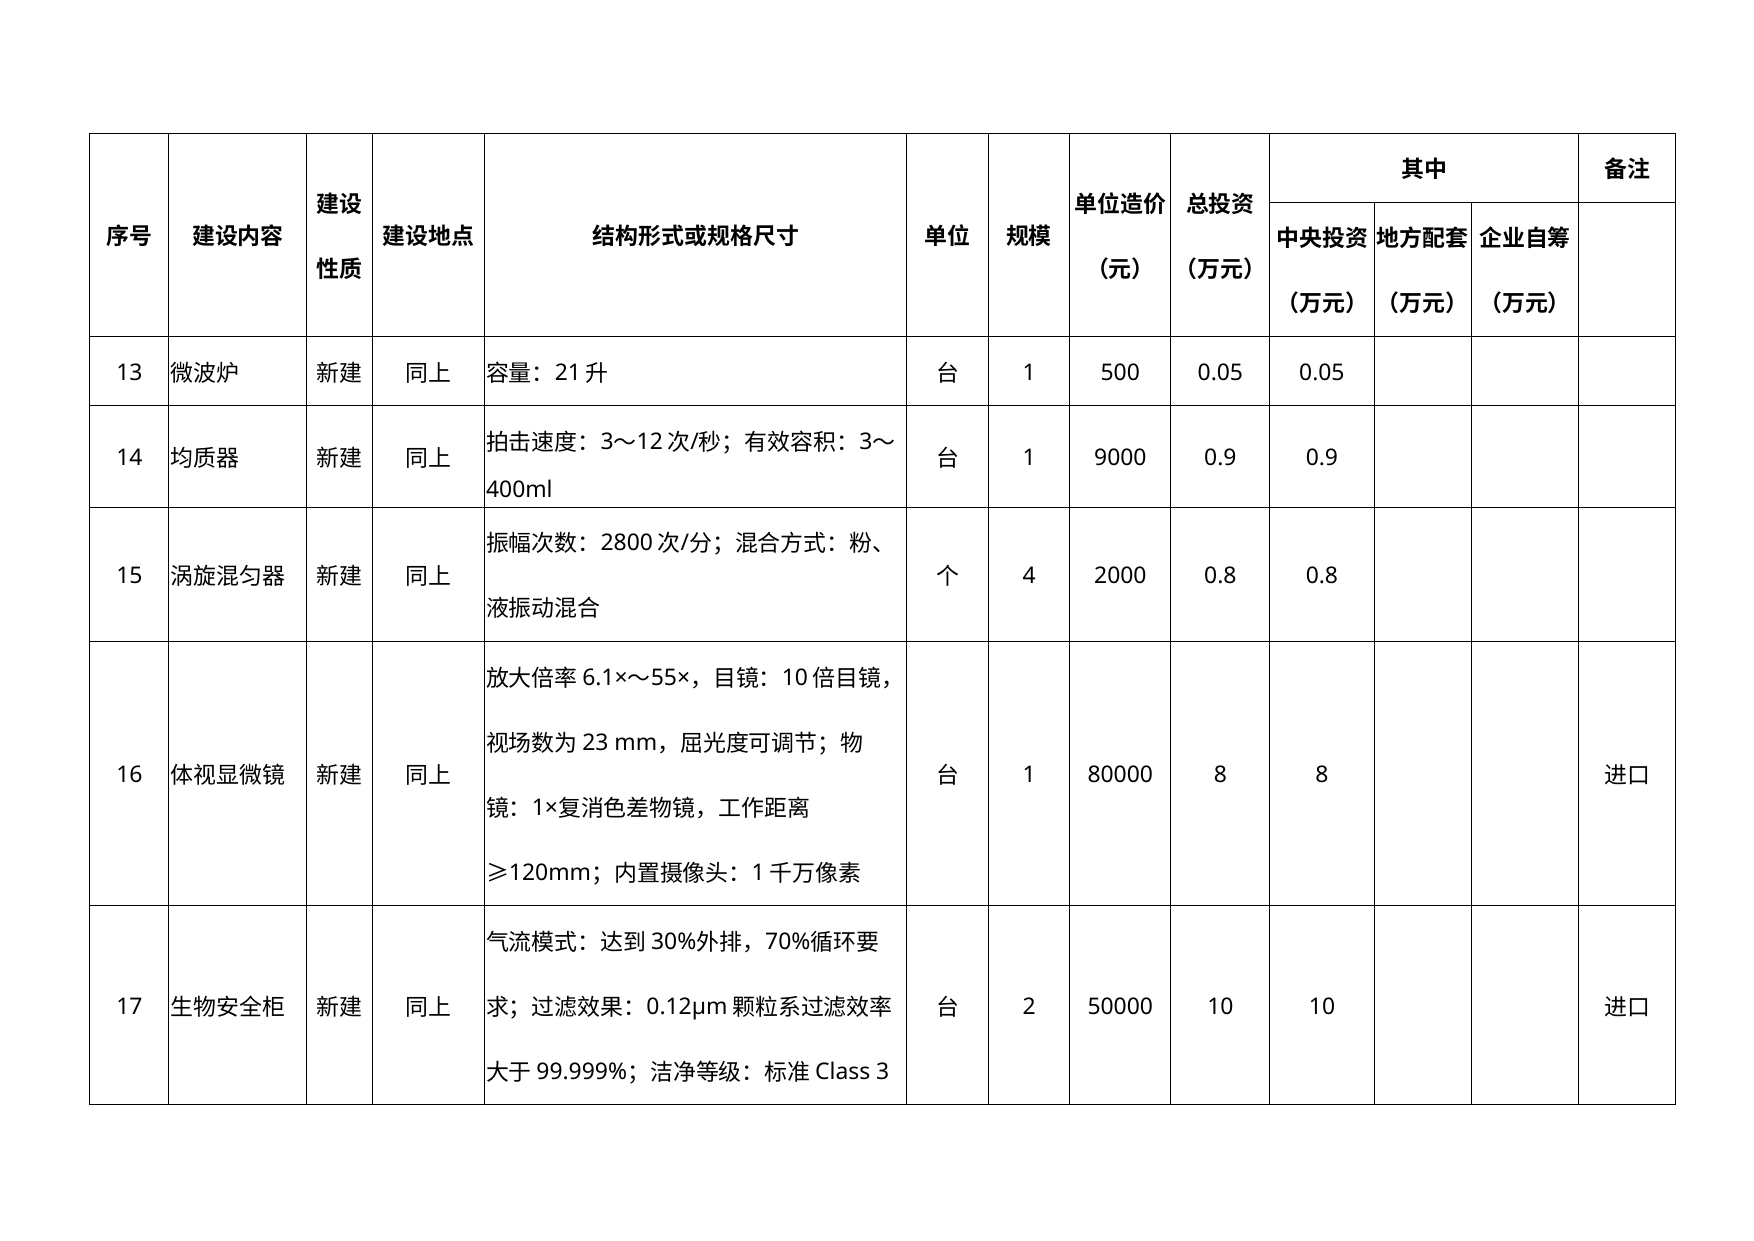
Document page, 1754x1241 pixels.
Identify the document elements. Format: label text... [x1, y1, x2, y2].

table_header 建设内容 [169, 134, 306, 336]
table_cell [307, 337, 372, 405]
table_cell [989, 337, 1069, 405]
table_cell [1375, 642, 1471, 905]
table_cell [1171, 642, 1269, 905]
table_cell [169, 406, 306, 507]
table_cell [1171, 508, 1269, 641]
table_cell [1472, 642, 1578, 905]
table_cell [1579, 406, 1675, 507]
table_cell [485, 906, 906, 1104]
table_header 建设性质 [307, 134, 372, 336]
table_cell 地方配套（万元） [1375, 203, 1471, 336]
table_header 备注 [1579, 134, 1675, 202]
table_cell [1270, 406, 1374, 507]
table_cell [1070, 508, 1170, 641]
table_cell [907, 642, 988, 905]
table_header 单位 [907, 134, 988, 336]
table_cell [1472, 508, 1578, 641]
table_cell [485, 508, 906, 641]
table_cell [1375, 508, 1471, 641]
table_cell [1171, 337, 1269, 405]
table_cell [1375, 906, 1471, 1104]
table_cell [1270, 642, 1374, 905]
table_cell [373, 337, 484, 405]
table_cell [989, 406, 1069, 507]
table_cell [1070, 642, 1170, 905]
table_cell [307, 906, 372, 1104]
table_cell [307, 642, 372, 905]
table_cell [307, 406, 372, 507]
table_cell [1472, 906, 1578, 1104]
table_header 总投资（万元） [1171, 134, 1269, 336]
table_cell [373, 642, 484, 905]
table_header 结构形式或规格尺寸 [485, 134, 906, 336]
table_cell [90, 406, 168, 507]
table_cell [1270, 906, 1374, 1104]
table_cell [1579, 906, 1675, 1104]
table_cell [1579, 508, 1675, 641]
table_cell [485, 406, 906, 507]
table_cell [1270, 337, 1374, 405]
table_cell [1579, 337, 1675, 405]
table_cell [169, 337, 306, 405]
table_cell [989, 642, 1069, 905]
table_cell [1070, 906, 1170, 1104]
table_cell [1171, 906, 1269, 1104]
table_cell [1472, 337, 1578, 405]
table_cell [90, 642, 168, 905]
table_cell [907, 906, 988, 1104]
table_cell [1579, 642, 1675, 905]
table_cell [1579, 203, 1675, 336]
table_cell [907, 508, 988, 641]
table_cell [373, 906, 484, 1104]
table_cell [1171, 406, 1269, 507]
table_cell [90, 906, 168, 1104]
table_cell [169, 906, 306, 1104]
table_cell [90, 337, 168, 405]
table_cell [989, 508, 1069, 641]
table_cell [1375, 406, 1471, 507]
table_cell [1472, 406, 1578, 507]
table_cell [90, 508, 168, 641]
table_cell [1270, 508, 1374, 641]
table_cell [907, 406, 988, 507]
table_cell 中央投资（万元） [1270, 203, 1374, 336]
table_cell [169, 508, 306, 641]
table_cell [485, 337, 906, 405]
table_header 其中 [1270, 134, 1578, 202]
table_cell 企业自筹（万元） [1472, 203, 1578, 336]
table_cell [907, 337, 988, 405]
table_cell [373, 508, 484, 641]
table_header 序号 [90, 134, 168, 336]
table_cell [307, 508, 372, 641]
table_header 建设地点 [373, 134, 484, 336]
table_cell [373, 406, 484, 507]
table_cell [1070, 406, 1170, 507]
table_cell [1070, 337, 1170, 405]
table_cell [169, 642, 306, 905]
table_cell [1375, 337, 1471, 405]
table_header 规模 [989, 134, 1069, 336]
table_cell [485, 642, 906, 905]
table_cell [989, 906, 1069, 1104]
table_header 单位造价（元） [1070, 134, 1170, 336]
